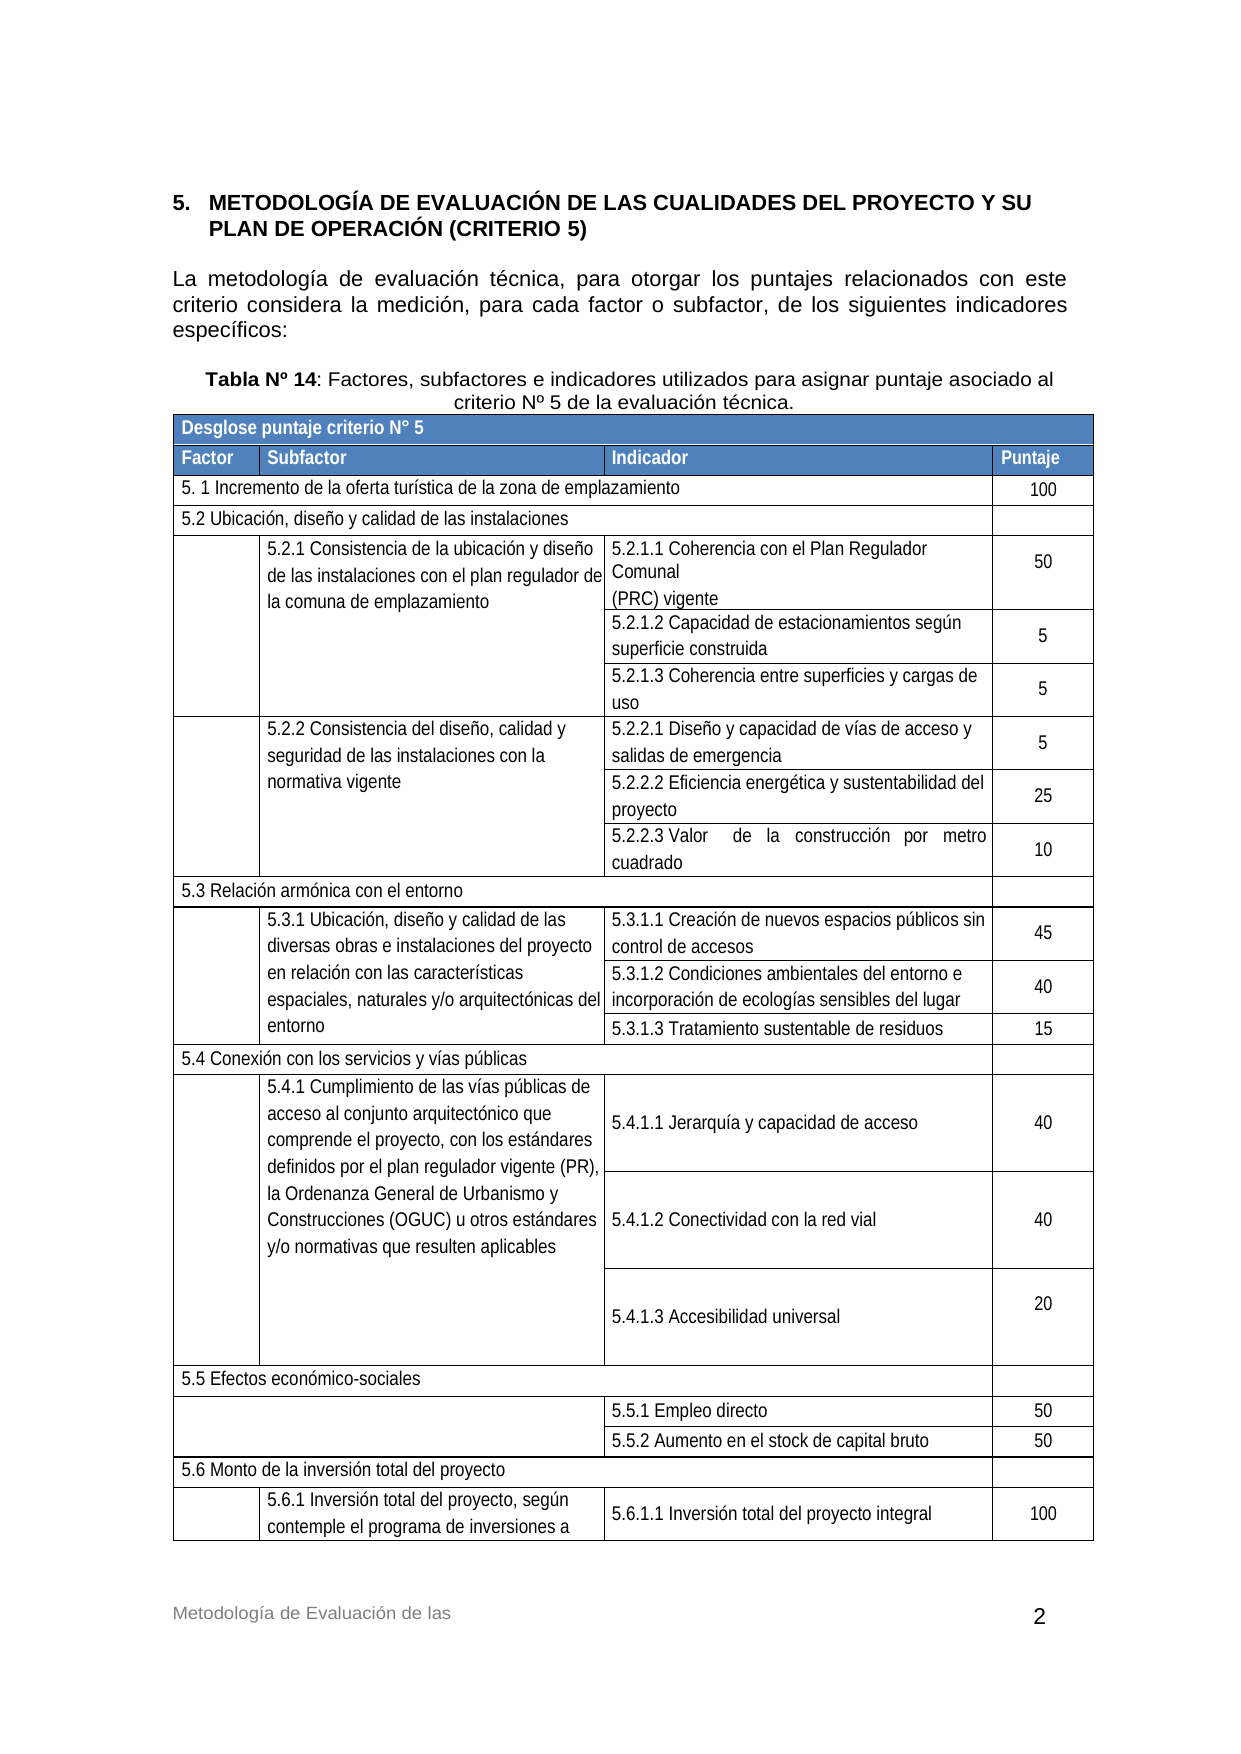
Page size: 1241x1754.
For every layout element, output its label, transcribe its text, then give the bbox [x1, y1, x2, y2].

table_cell 5.5.1 Empleo directo [605, 1397, 992, 1426]
table_cell 50 [993, 536, 1093, 609]
table_cell 5. 1 Incremento de la oferta turística de la zona de emplazamiento [174, 476, 992, 505]
table_cell 5.3 Relación armónica con el entorno [174, 877, 992, 906]
table_cell [993, 1366, 1093, 1396]
table_cell 5.6 Monto de la inversión total del proyecto [174, 1458, 992, 1487]
table_cell 5.4 Conexión con los servicios y vías públicas [174, 1045, 992, 1074]
table_cell 25 [993, 770, 1093, 823]
table_cell 5 [993, 610, 1093, 662]
table_cell Subfactor [260, 446, 604, 475]
table_cell 15 [993, 1014, 1093, 1043]
table_cell 5.3.1.3 Tratamiento sustentable de residuos [605, 1014, 992, 1043]
table_cell 5.3.1.2 Condiciones ambientales del entorno e incorporación de ecologías sensibles del lugar [605, 961, 992, 1013]
text La metodología de evaluación técnica, para otorgar los puntajes relacionados con este criterio considera la medición, para cada factor o subfactor, de los siguientes indicadores específicos: [172, 266, 1068, 342]
table_cell 5.6.1 Inversión total del proyecto, según contemple el programa de inversiones a [260, 1488, 604, 1540]
table_cell 5.3.1.1 Creación de nuevos espacios públicos sin control de accesos [605, 908, 992, 960]
subtitle METODOLOGÍA DE EVALUACIÓN DE LAS CUALIDADES DEL PROYECTO Y SU PLAN DE OPERACIÓN (CRITERIO 5) [172, 190, 1068, 241]
table_cell [993, 877, 1093, 906]
table_header Desglose puntaje criterio N° 5 [174, 415, 1093, 444]
table_cell 5.2.2 Consistencia del diseño, calidad y seguridad de las instalaciones con la normativa vigente [260, 717, 604, 876]
table_cell 5 [993, 664, 1093, 716]
table_cell 5.2.2.3 Valor cuadrado [605, 824, 724, 876]
table_cell 100 [993, 1488, 1093, 1540]
table_cell 20 [993, 1269, 1093, 1365]
table_cell 5.4.1 Cumplimiento de las vías públicas de acceso al conjunto arquitectónico que comprende el proyecto, con los estándares definidos por el plan regulador vigente (PR), la Ordenanza General de Urbanismo y Construcciones (OGUC) u otros estándares y/o normativas que resulten aplicables [260, 1075, 604, 1365]
table_cell 40 [993, 961, 1093, 1013]
table_cell metro [935, 824, 992, 876]
table_cell 5.2.1.1 Coherencia con el Plan Regulador Comunal (PRC) vigente [605, 536, 992, 609]
table_cell 50 [993, 1427, 1093, 1456]
table_cell por [895, 824, 935, 876]
table_cell [174, 717, 259, 876]
text Tabla Nº 14: Factores, subfactores e indicadores utilizados para asignar puntaje asociado al criterio Nº 5 de la evaluación técnica. [205, 368, 1070, 414]
table_cell 5.2.1.2 Capacidad de estacionamientos según superficie construida [605, 610, 992, 662]
table_cell [174, 908, 259, 1043]
table_cell Factor [174, 446, 259, 475]
table_cell la [758, 824, 787, 876]
table_cell 5 [993, 717, 1093, 769]
table_cell 50 [993, 1397, 1093, 1426]
table_cell 5.3.1 Ubicación, diseño y calidad de las diversas obras e instalaciones del proyecto en relación con las características espaciales, naturales y/o arquitectónicas del entorno [260, 908, 604, 1043]
table_cell 10 [993, 824, 1093, 876]
table_cell Indicador [605, 446, 992, 475]
table_cell [174, 1075, 259, 1365]
table_cell 5.2.1.3 Coherencia entre superficies y cargas de uso [605, 664, 992, 716]
table_cell [174, 1488, 259, 1540]
table_cell [993, 1045, 1093, 1074]
table_cell 5.2.1 Consistencia de la ubicación y diseño de las instalaciones con el plan regulador de la comuna de emplazamiento [260, 536, 604, 716]
table_cell [174, 1397, 604, 1456]
table_cell de [724, 824, 758, 876]
table_cell 5.4.1.3 Accesibilidad universal [605, 1269, 992, 1365]
table_cell [993, 506, 1093, 535]
table_cell 45 [993, 908, 1093, 960]
table_cell 5.2.2.1 Diseño y capacidad de vías de acceso y salidas de emergencia [605, 717, 992, 769]
table_cell 40 [993, 1172, 1093, 1268]
table_cell 5.5 Efectos económico-sociales [174, 1366, 992, 1396]
table_cell 5.6.1.1 Inversión total del proyecto integral [605, 1488, 992, 1540]
table_cell Puntaje [993, 446, 1093, 475]
table_cell 5.2 Ubicación, diseño y calidad de las instalaciones [174, 506, 992, 535]
table_cell 5.4.1.1 Jerarquía y capacidad de acceso [605, 1075, 992, 1171]
table_cell 5.4.1.2 Conectividad con la red vial [605, 1172, 992, 1268]
table_cell [993, 1458, 1093, 1487]
table_cell 5.5.2 Aumento en el stock de capital bruto [605, 1427, 992, 1456]
table_cell 40 [993, 1075, 1093, 1171]
table_cell 5.2.2.2 Eficiencia energética y sustentabilidad del proyecto [605, 770, 992, 823]
table_cell construcción [787, 824, 895, 876]
table_cell 100 [993, 476, 1093, 505]
table_cell [174, 536, 259, 716]
